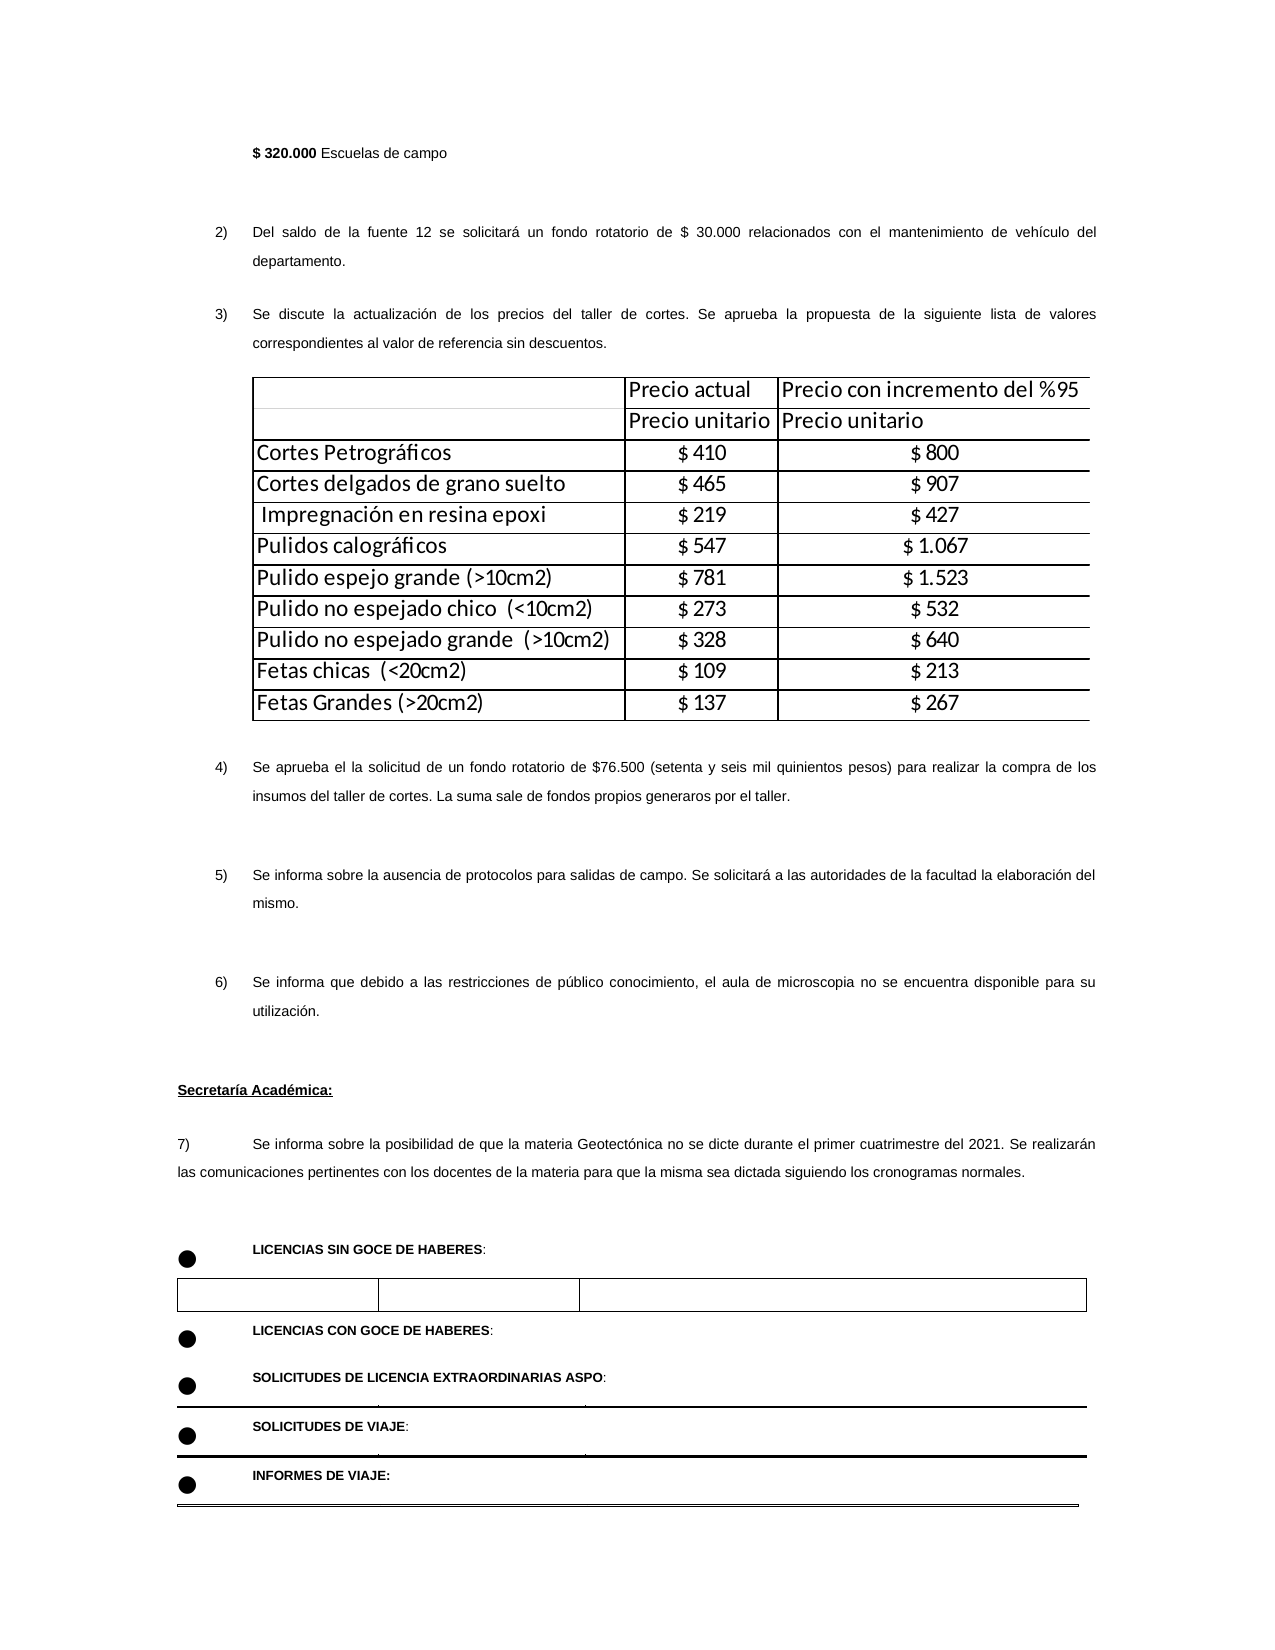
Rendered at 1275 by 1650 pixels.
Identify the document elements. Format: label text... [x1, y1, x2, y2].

list LICENCIAS CON GOCE DE HABERES: [177, 1312, 1098, 1359]
list Se informa sobre la ausencia de protocolos para salidas de campo. Se solicitará a las autoridades de la facultad la elaboración del mismo. [215, 855, 1098, 912]
list Se informa sobre la posibilidad de que la materia Geotectónica no se dicte durante el primer cuatrimestre del 2021. Se realizarán las comunicaciones pertinentes con los docentes de la materia para que la misma sea dictada siguiendo los cronogramas normales. [177, 1124, 1098, 1181]
list INFORMES DE VIAJE: [177, 1457, 1098, 1504]
list Del saldo de la fuente 12 se solicitará un fondo rotatorio de $ 30.000 relacionados con el mantenimiento de vehículo del departamento. [215, 212, 1098, 269]
list Se aprueba el la solicitud de un fondo rotatorio de $76.500 (setenta y seis mil quinientos pesos) para realizar la compra de los insumos del taller de cortes. La suma sale de fondos propios generaros por el taller. [215, 747, 1098, 804]
list SOLICITUDES DE VIAJE: [177, 1408, 1098, 1455]
text $ 320.000 Escuelas de campo [252, 133, 1098, 162]
text Secretaría Académica: [177, 1070, 1098, 1099]
table_header [379, 1279, 579, 1311]
table_header [178, 1279, 378, 1311]
list LICENCIAS SIN GOCE DE HABERES: [177, 1231, 1098, 1278]
list Se discute la actualización de los precios del taller de cortes. Se aprueba la propuesta de la siguiente lista de valores correspondientes al valor de referencia sin descuentos. [215, 294, 1098, 352]
table_header [580, 1279, 1086, 1311]
list Se informa que debido a las restricciones de público conocimiento, el aula de microscopia no se encuentra disponible para su utilización. [215, 962, 1098, 1020]
list SOLICITUDES DE LICENCIA EXTRAORDINARIAS ASPO: [177, 1359, 1098, 1406]
